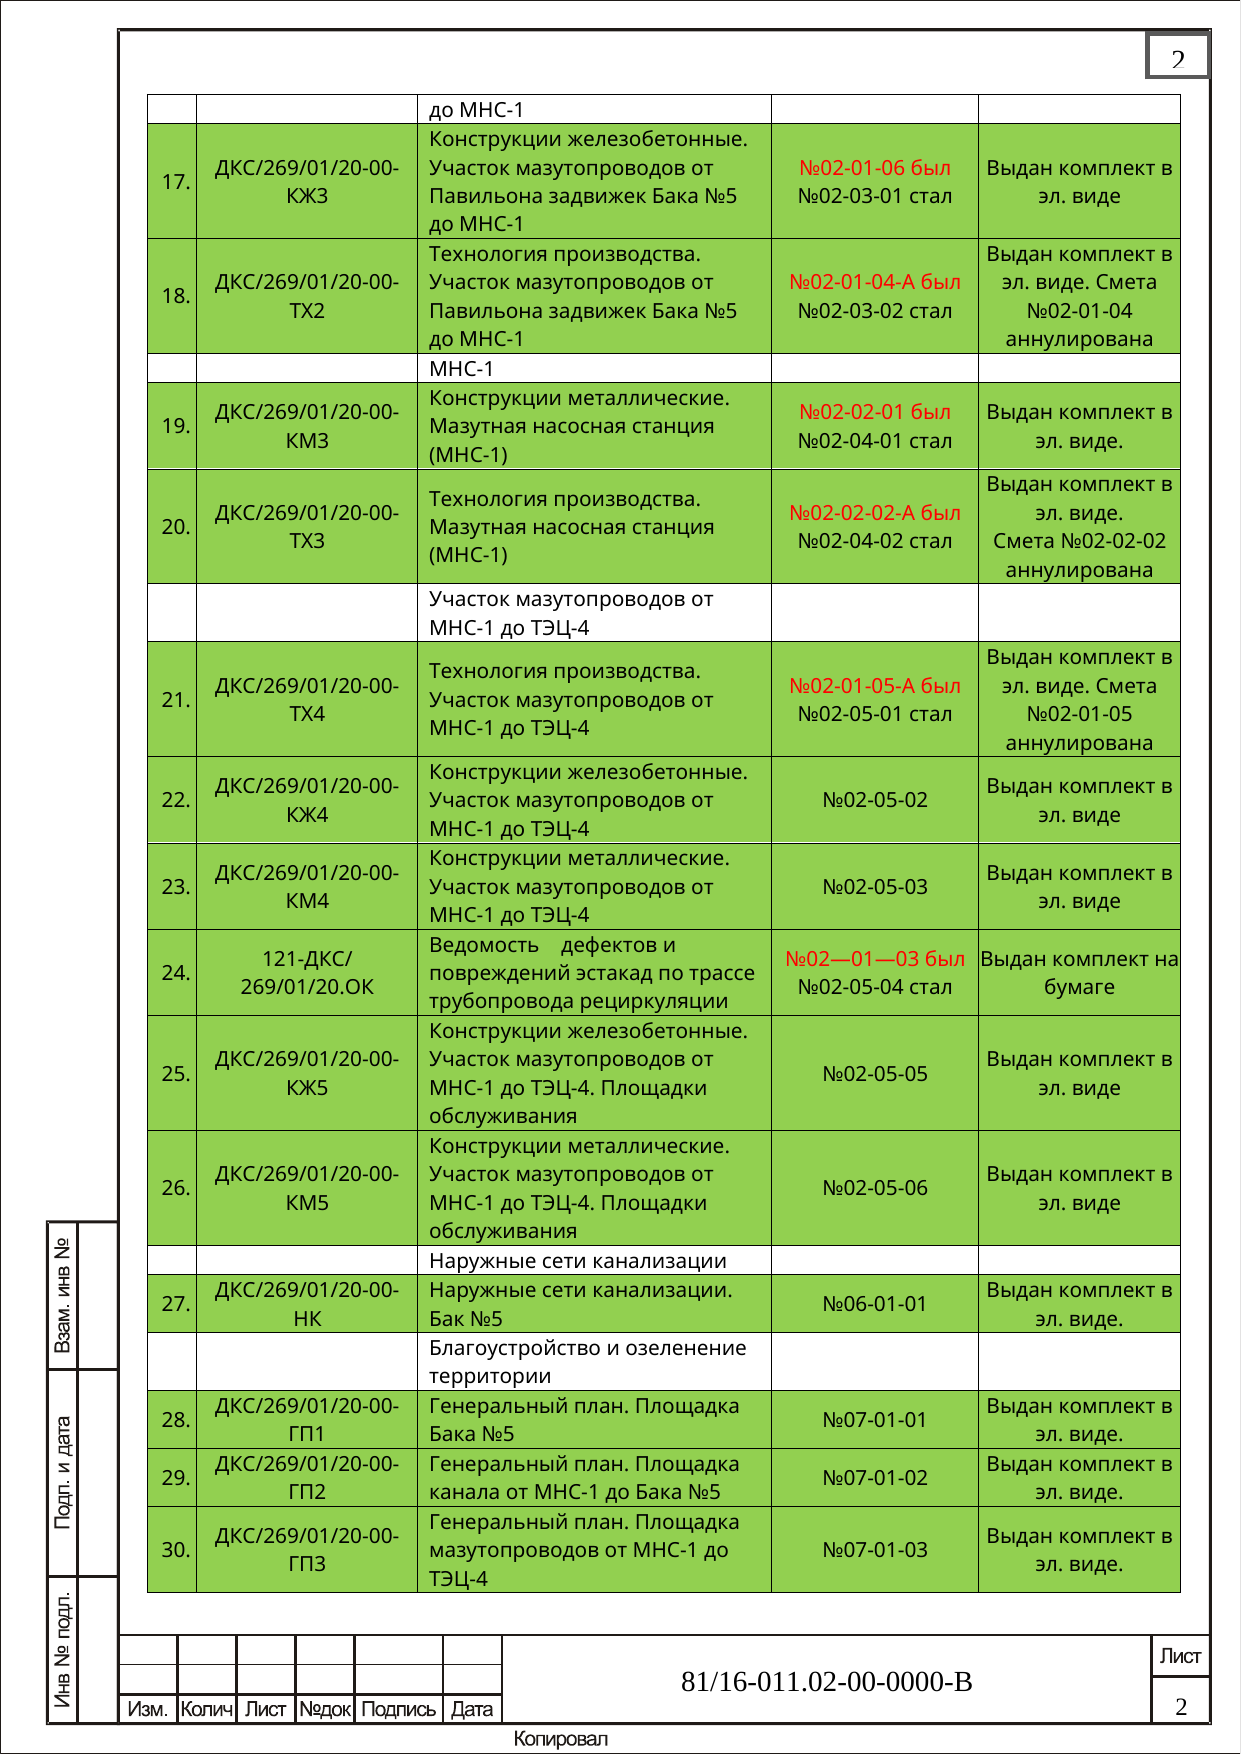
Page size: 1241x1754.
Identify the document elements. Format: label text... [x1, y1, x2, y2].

table_cell Выдан комплект в эл. виде [979, 757, 1180, 842]
table_cell [148, 95, 196, 123]
table_cell Участок мазутопроводов от МНС-1 до ТЭЦ-4 [418, 584, 771, 641]
table_cell ДКС/269/01/20-00-ТХ3 [197, 470, 417, 583]
table_cell Технология производства. Участок мазутопроводов от МНС-1 до ТЭЦ-4 [418, 642, 771, 756]
table_cell [979, 354, 1180, 382]
table_cell [148, 584, 196, 641]
table_cell Выдан комплект в эл. виде. [979, 1449, 1180, 1506]
table_cell [148, 354, 196, 382]
table_cell [148, 383, 196, 468]
table_cell №07-01-03 [772, 1507, 978, 1592]
table_cell [197, 584, 417, 641]
table_cell Выдан комплект в эл. виде [979, 124, 1180, 238]
table_cell №02-05-02 [772, 757, 978, 842]
table_cell [148, 642, 196, 756]
table_cell [148, 124, 196, 238]
table_cell Выдан комплект в эл. виде [979, 1016, 1180, 1130]
table_cell ДКС/269/01/20-00-ГП1 [197, 1391, 417, 1448]
table_cell [772, 1246, 978, 1274]
table_cell Выдан комплект на бумаге [979, 930, 1180, 1015]
table_cell [148, 844, 196, 929]
table_cell №02-01-06 был №02-03-01 стал [772, 124, 978, 238]
table_cell №02-01-04-А был №02-03-02 стал [772, 239, 978, 353]
table_cell 121-ДКС/269/01/20.ОК [197, 930, 417, 1015]
table_cell [148, 1333, 196, 1390]
table_cell ДКС/269/01/20-00-КМ4 [197, 844, 417, 929]
table_cell №07-01-02 [772, 1449, 978, 1506]
table_cell [148, 1449, 196, 1506]
table_cell №02-01-05-А был №02-05-01 стал [772, 642, 978, 756]
table_cell Участок мазутопроводов от Павильона задвижек Бака №5 до МНС-1 [418, 95, 771, 123]
table_cell Конструкции металлические. Мазутная насосная станция (МНС-1) [418, 383, 771, 468]
table_cell ДКС/269/01/20-00-ГП3 [197, 1507, 417, 1592]
table_cell [148, 1016, 196, 1130]
table_cell №06-01-01 [772, 1275, 978, 1332]
table_cell Выдан комплект в эл. виде [979, 1131, 1180, 1245]
table_cell ДКС/269/01/20-00-ГП2 [197, 1449, 417, 1506]
table_cell Выдан комплект в эл. виде. [979, 383, 1180, 468]
table_cell [979, 95, 1180, 123]
table_cell №07-01-01 [772, 1391, 978, 1448]
table_cell МНС-1 [418, 354, 771, 382]
table_cell №02-05-06 [772, 1131, 978, 1245]
table_cell [197, 1333, 417, 1390]
table_cell Конструкции железобетонные. Участок мазутопроводов от МНС-1 до ТЭЦ-4. Площадки обслуживания [418, 1016, 771, 1130]
table_cell Генеральный план. Площадка Бака №5 [418, 1391, 771, 1448]
table_cell ДКС/269/01/20-00-КЖ5 [197, 1016, 417, 1130]
table_cell ДКС/269/01/20-00-НК [197, 1275, 417, 1332]
table_cell Конструкции металлические. Участок мазутопроводов от МНС-1 до ТЭЦ-4 [418, 844, 771, 929]
table_cell [148, 1507, 196, 1592]
table_cell Ведомость дефектов и повреждений эстакад по трассе трубопровода рециркуляции [418, 930, 771, 1015]
table_cell Выдан комплект в эл. виде. Смета №02-01-04 аннулирована [979, 239, 1180, 353]
table_cell [979, 1333, 1180, 1390]
table_cell [148, 1391, 196, 1448]
table_cell Выдан комплект в эл. виде. [979, 1391, 1180, 1448]
table_cell №02-05-05 [772, 1016, 978, 1130]
table_cell ДКС/269/01/20-00-КЖ3 [197, 124, 417, 238]
table_cell Выдан комплект в эл. виде. [979, 1507, 1180, 1592]
table_cell Конструкции железобетонные. Участок мазутопроводов от Павильона задвижек Бака №5 до МНС-1 [418, 124, 771, 238]
table_cell [197, 1246, 417, 1274]
table_cell [148, 239, 196, 353]
table_cell Технология производства. Участок мазутопроводов от Павильона задвижек Бака №5 до МНС-1 [418, 239, 771, 353]
table_cell [148, 1131, 196, 1245]
table_cell Технология производства. Мазутная насосная станция (МНС-1) [418, 470, 771, 583]
table_cell [197, 354, 417, 382]
table_cell Выдан комплект в эл. виде. [979, 1275, 1180, 1332]
table_cell [148, 757, 196, 842]
table_cell [979, 1246, 1180, 1274]
table_cell ДКС/269/01/20-00-ТХ4 [197, 642, 417, 756]
table_cell Конструкции металлические. Участок мазутопроводов от МНС-1 до ТЭЦ-4. Площадки обслуживания [418, 1131, 771, 1245]
table_cell Выдан комплект в эл. виде. Смета №02-01-05 аннулирована [979, 642, 1180, 756]
table_cell №02-02-01 был №02-04-01 стал [772, 383, 978, 468]
table_cell [979, 584, 1180, 641]
table_cell [772, 95, 978, 123]
table_cell [148, 470, 196, 583]
table_cell [772, 584, 978, 641]
table_cell ДКС/269/01/20-00-КМ3 [197, 383, 417, 468]
table_cell [772, 354, 978, 382]
table_cell Конструкции железобетонные. Участок мазутопроводов от МНС-1 до ТЭЦ-4 [418, 757, 771, 842]
table_cell [772, 1333, 978, 1390]
table_cell Генеральный план. Площадка канала от МНС-1 до Бака №5 [418, 1449, 771, 1506]
table_cell Наружные сети канализации. Бак №5 [418, 1275, 771, 1332]
table_cell [148, 1275, 196, 1332]
table_cell [197, 95, 417, 123]
table_cell №02—01—03 был №02-05-04 стал [772, 930, 978, 1015]
table_cell ДКС/269/01/20-00-ТХ2 [197, 239, 417, 353]
table_cell [148, 930, 196, 1015]
table_cell №02-02-02-А был №02-04-02 стал [772, 470, 978, 583]
table_cell Наружные сети канализации [418, 1246, 771, 1274]
table_cell ДКС/269/01/20-00-КЖ4 [197, 757, 417, 842]
table_cell ДКС/269/01/20-00-КМ5 [197, 1131, 417, 1245]
table_cell Выдан комплект в эл. виде [979, 844, 1180, 929]
table_cell [148, 1246, 196, 1274]
table_cell Генеральный план. Площадка мазутопроводов от МНС-1 до ТЭЦ-4 [418, 1507, 771, 1592]
table_cell Выдан комплект в эл. виде. Смета №02-02-02 аннулирована [979, 470, 1180, 583]
table_cell Благоустройство и озеленение территории [418, 1333, 771, 1390]
table_cell №02-05-03 [772, 844, 978, 929]
